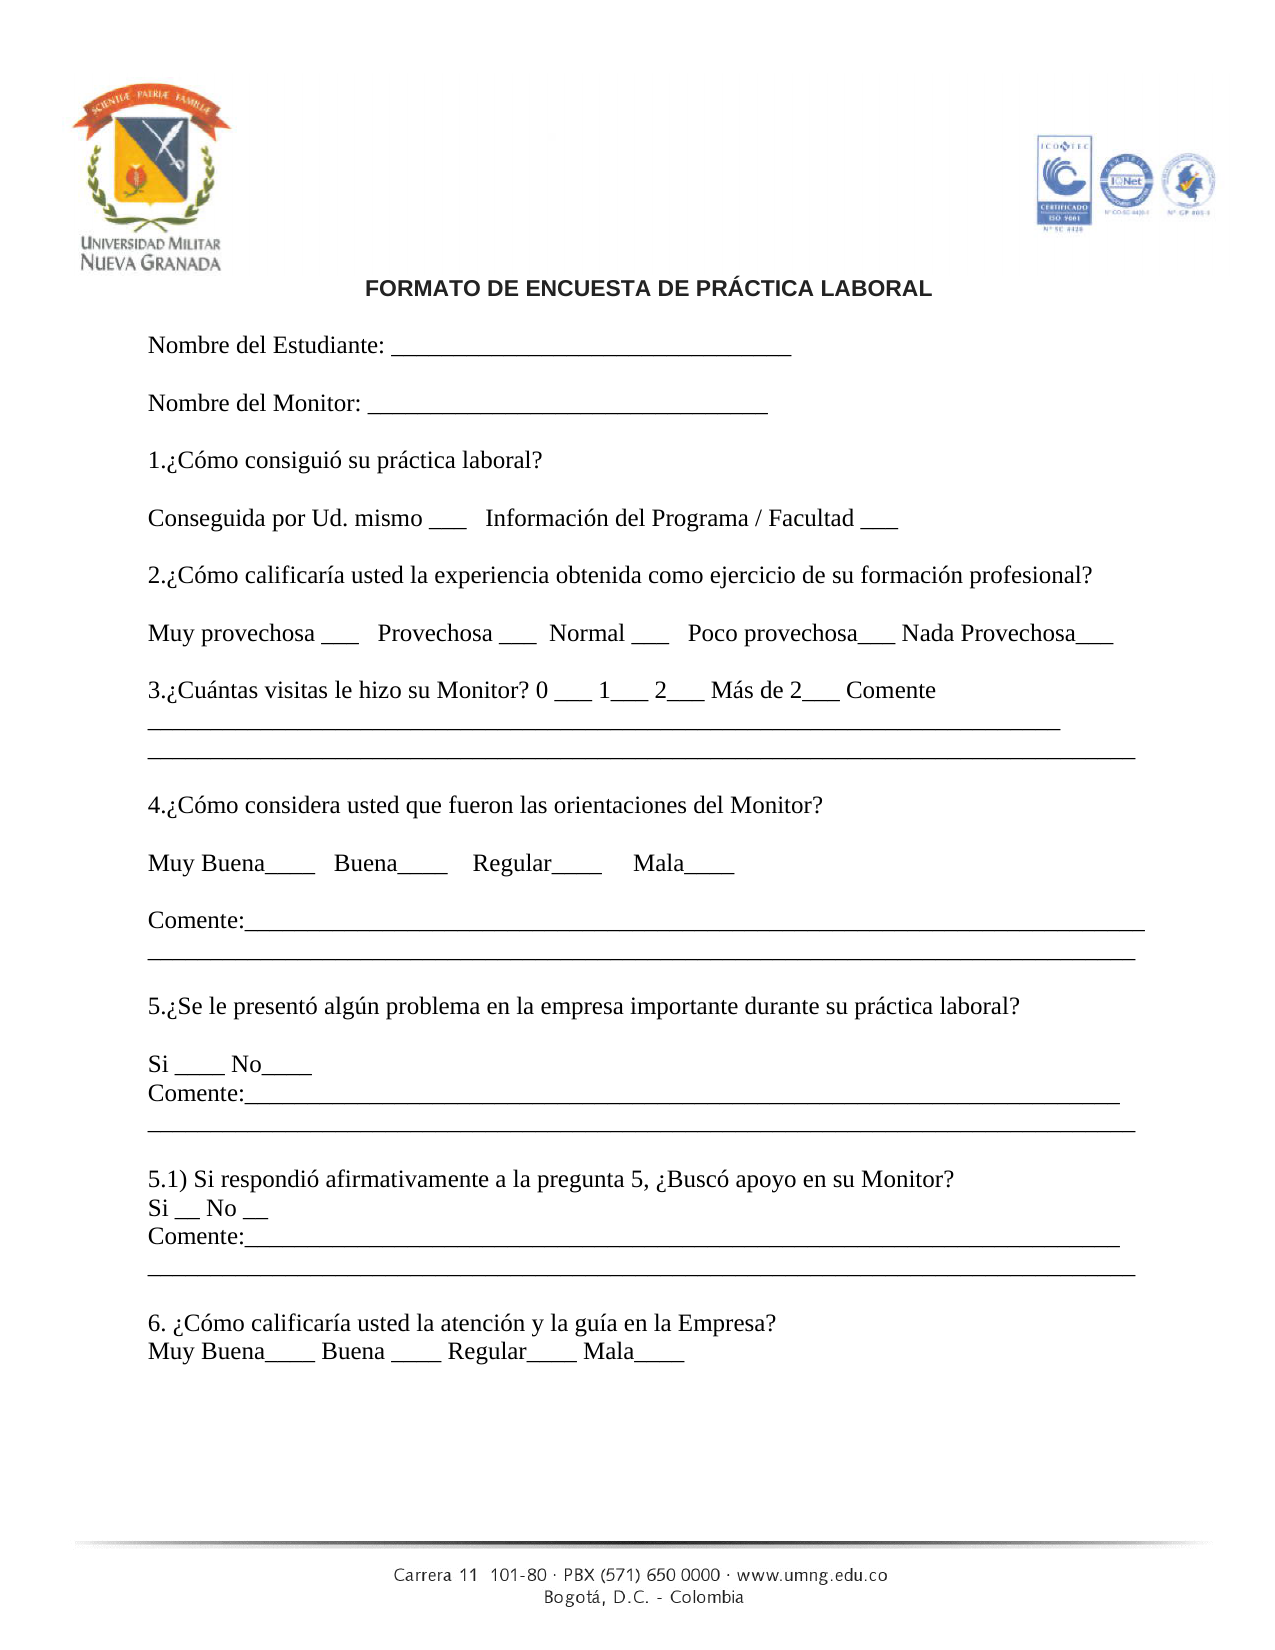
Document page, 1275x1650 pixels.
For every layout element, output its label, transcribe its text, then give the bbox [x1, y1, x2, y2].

text Nombre del Estudiante: ________________________________ [148, 330, 1150, 359]
text Nombre del Monitor: ________________________________ [148, 388, 1150, 416]
text 3.¿Cuántas visitas le hizo su Monitor? 0 ___ 1___ 2___ Más de 2___ Comente _________________________________________________________________________ _______________________________________________________________________________ [148, 675, 1150, 761]
text 4.¿Cómo considera usted que fueron las orientaciones del Monitor? [148, 790, 1150, 819]
text Muy Buena____ Buena____ Regular____ Mala____ [148, 848, 1150, 876]
text 5.¿Se le presentó algún problema en la empresa importante durante su práctica laboral? [148, 991, 1150, 1020]
text Comente:_______________________________________________________________________________________________________________________________________________________ [148, 905, 1150, 963]
text Muy provechosa ___ Provechosa ___ Normal ___ Poco provechosa___ Nada Provechosa___ [148, 618, 1150, 646]
picture [68, 1535, 1220, 1618]
text Muy Buena____ Buena ____ Regular____ Mala____ [148, 1336, 1150, 1365]
text Si ____ No____ Comente:______________________________________________________________________ _______________________________________________________________________________ [148, 1049, 1150, 1135]
text 1.¿Cómo consiguió su práctica laboral? [148, 445, 1150, 474]
text 5.1) Si respondió afirmativamente a la pregunta 5, ¿Buscó apoyo en su Monitor? [148, 1164, 1150, 1193]
text FORMATO DE ENCUESTA DE PRÁCTICA LABORAL [148, 177, 1150, 301]
text Si __ No __ Comente:______________________________________________________________________ _______________________________________________________________________________ [148, 1193, 1150, 1279]
picture [57, 73, 1230, 276]
text 6. ¿Cómo calificaría usted la atención y la guía en la Empresa? [148, 1308, 1150, 1336]
text Conseguida por Ud. mismo ___ Información del Programa / Facultad ___ [148, 503, 1150, 531]
text 2.¿Cómo calificaría usted la experiencia obtenida como ejercicio de su formación profesional? [148, 560, 1150, 589]
